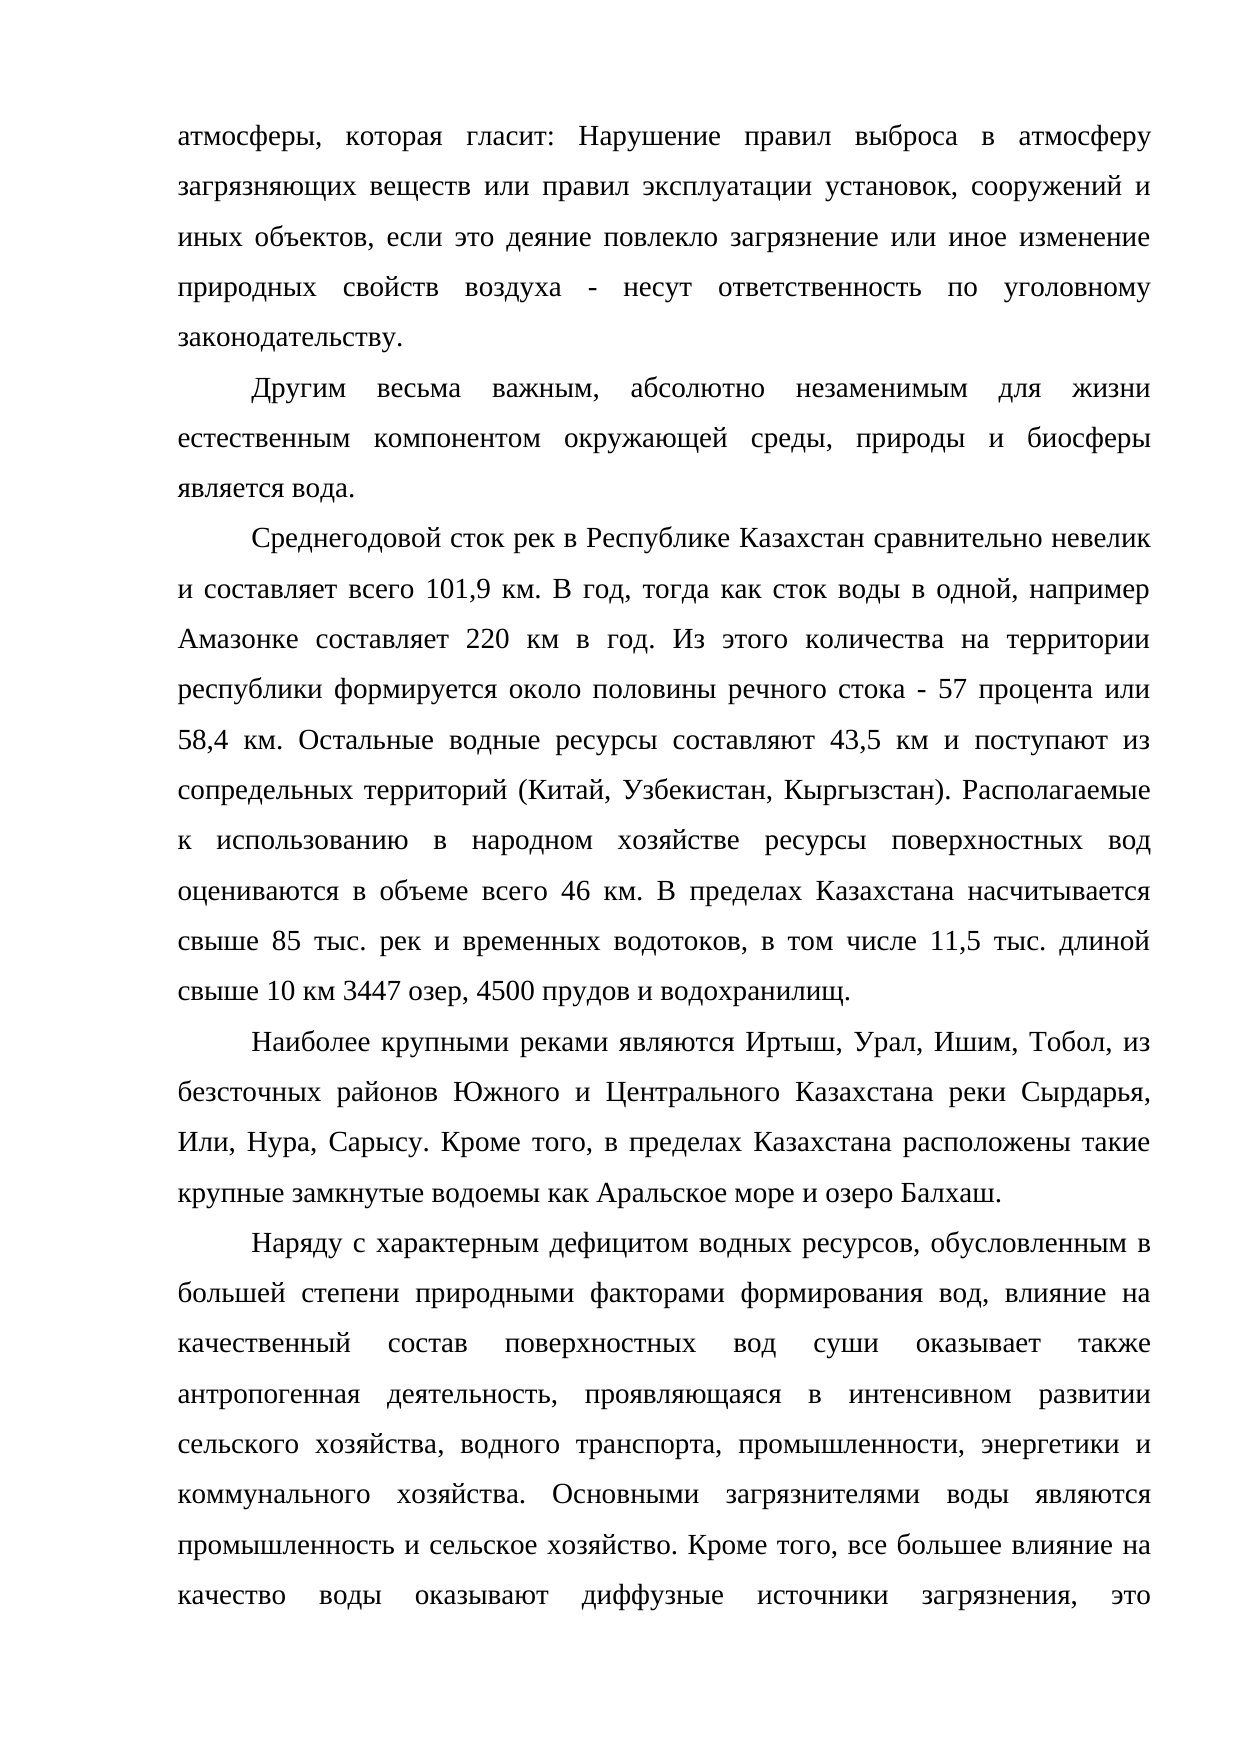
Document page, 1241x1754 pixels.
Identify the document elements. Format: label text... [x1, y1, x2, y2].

text Среднегодовой сток рек в Республике Казахстан сравнительно невелик и составляет всего 101,9 км. В год, тогда как сток воды в одной, например Амазонке составляет 220 км в год. Из этого количества на территории республики формируется около половины речного стока - 57 процента или 58,4 км. Остальные водные ресурсы составляют 43,5 км и поступают из сопредельных территорий (Китай, Узбекистан, Кыргызстан). Располагаемые к использованию в народном хозяйстве ресурсы поверхностных вод оцениваются в объеме всего 46 км. В пределах Казахстана насчитывается свыше 85 тыс. рек и временных водотоков, в том числе 11,5 тыс. длиной свыше 10 км 3447 озер, 4500 прудов и водохранилищ. [177, 521, 1152, 1007]
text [177, 1225, 1152, 1611]
text Наиболее крупными реками являются Иртыш, Урал, Ишим, Тобол, из безсточных районов Южного и Центрального Казахстана реки Сырдарья, Или, Нура, Сарысу. Кроме того, в пределах Казахстана расположены такие крупные замкнутые водоемы как Аральское море и озеро Балхаш. [177, 1024, 1152, 1208]
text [177, 118, 1152, 353]
text Другим весьма важным, абсолютно незаменимым для жизни естественным компонентом окружающей среды, природы и биосферы является вода. [177, 370, 1152, 504]
